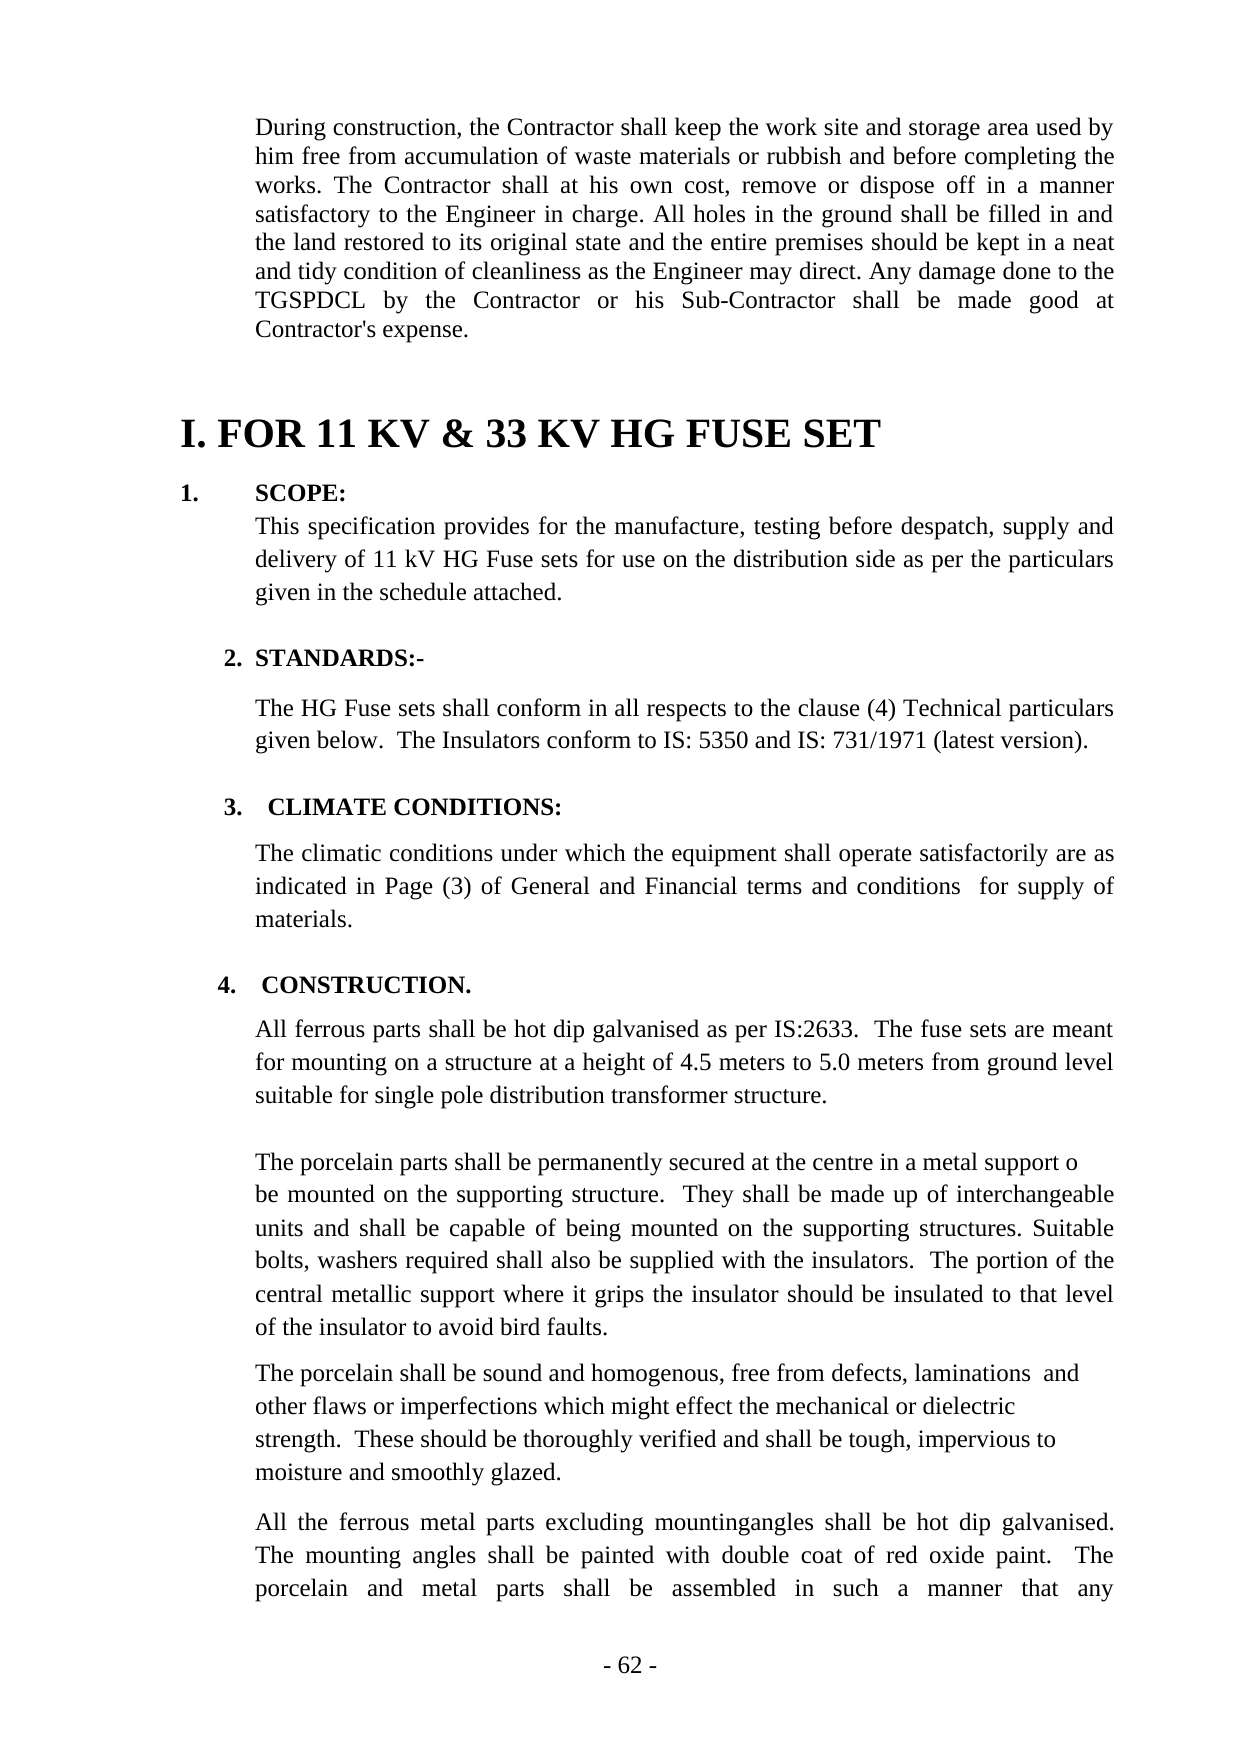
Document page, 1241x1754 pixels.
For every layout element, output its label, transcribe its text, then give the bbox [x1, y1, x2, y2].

text other flaws or imperfections which might effect the mechanical or dielectric [216, 1391, 1115, 1420]
subtitle I. FOR 11 KV & 33 KV HG FUSE SET [180, 408, 1115, 456]
list All ferrous parts shall be hot dip galvanised as per IS:2633. The fuse sets are meant for mounting on a structure at a height of 4.5 meters to 5.0 meters from ground level suitable for single pole distribution transformer structure. [253, 1014, 1115, 1109]
text 3. CLIMATE CONDITIONS: [180, 792, 1115, 820]
text 2. STANDARDS:- [217, 643, 1115, 672]
text 4. CONSTRUCTION. [180, 971, 1115, 999]
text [255, 1507, 1115, 1602]
text This specification provides for the manufacture, testing before despatch, supply and delivery of 11 kV HG Fuse sets for use on the distribution side as per the particulars given in the schedule attached. [255, 511, 1115, 606]
text The HG Fuse sets shall conform in all respects to the clause (4) Technical particulars given below. The Insulators conform to IS: 5350 and IS: 731/1971 (latest version). [255, 693, 1115, 754]
text The porcelain shall be sound and homogenous, free from defects, laminations and [216, 1358, 1115, 1387]
text moisture and smoothly glazed. [216, 1457, 1115, 1486]
text The climatic conditions under which the equipment shall operate satisfactorily are as indicated in Page (3) of General and Financial terms and conditions for supply of materials. [255, 838, 1115, 933]
text During construction, the Contractor shall keep the work site and storage area used by him free from accumulation of waste materials or rubbish and before completing the works. The Contractor shall at his own cost, remove or dispose off in a manner satisfactory to the Engineer in charge. All holes in the ground shall be filled in and the land restored to its original state and the entire premises should be kept in a neat and tidy condition of cleanliness as the Engineer may direct. Any damage done to the TGSPDCL by the Contractor or his Sub-Contractor shall be made good at Contractor's expense. [255, 112, 1115, 342]
text 1. SCOPE: [180, 478, 1115, 507]
list be mounted on the supporting structure. They shall be made up of interchangeable units and shall be capable of being mounted on the supporting structures. Suitable bolts, washers required shall also be supplied with the insulators. The portion of the central metallic support where it grips the insulator should be insulated to that level of the insulator to avoid bird faults. [216, 1179, 1115, 1340]
text strength. These should be thoroughly verified and shall be tough, impervious to [216, 1424, 1115, 1453]
list The porcelain parts shall be permanently secured at the centre in a metal support o [141, 1147, 1115, 1175]
